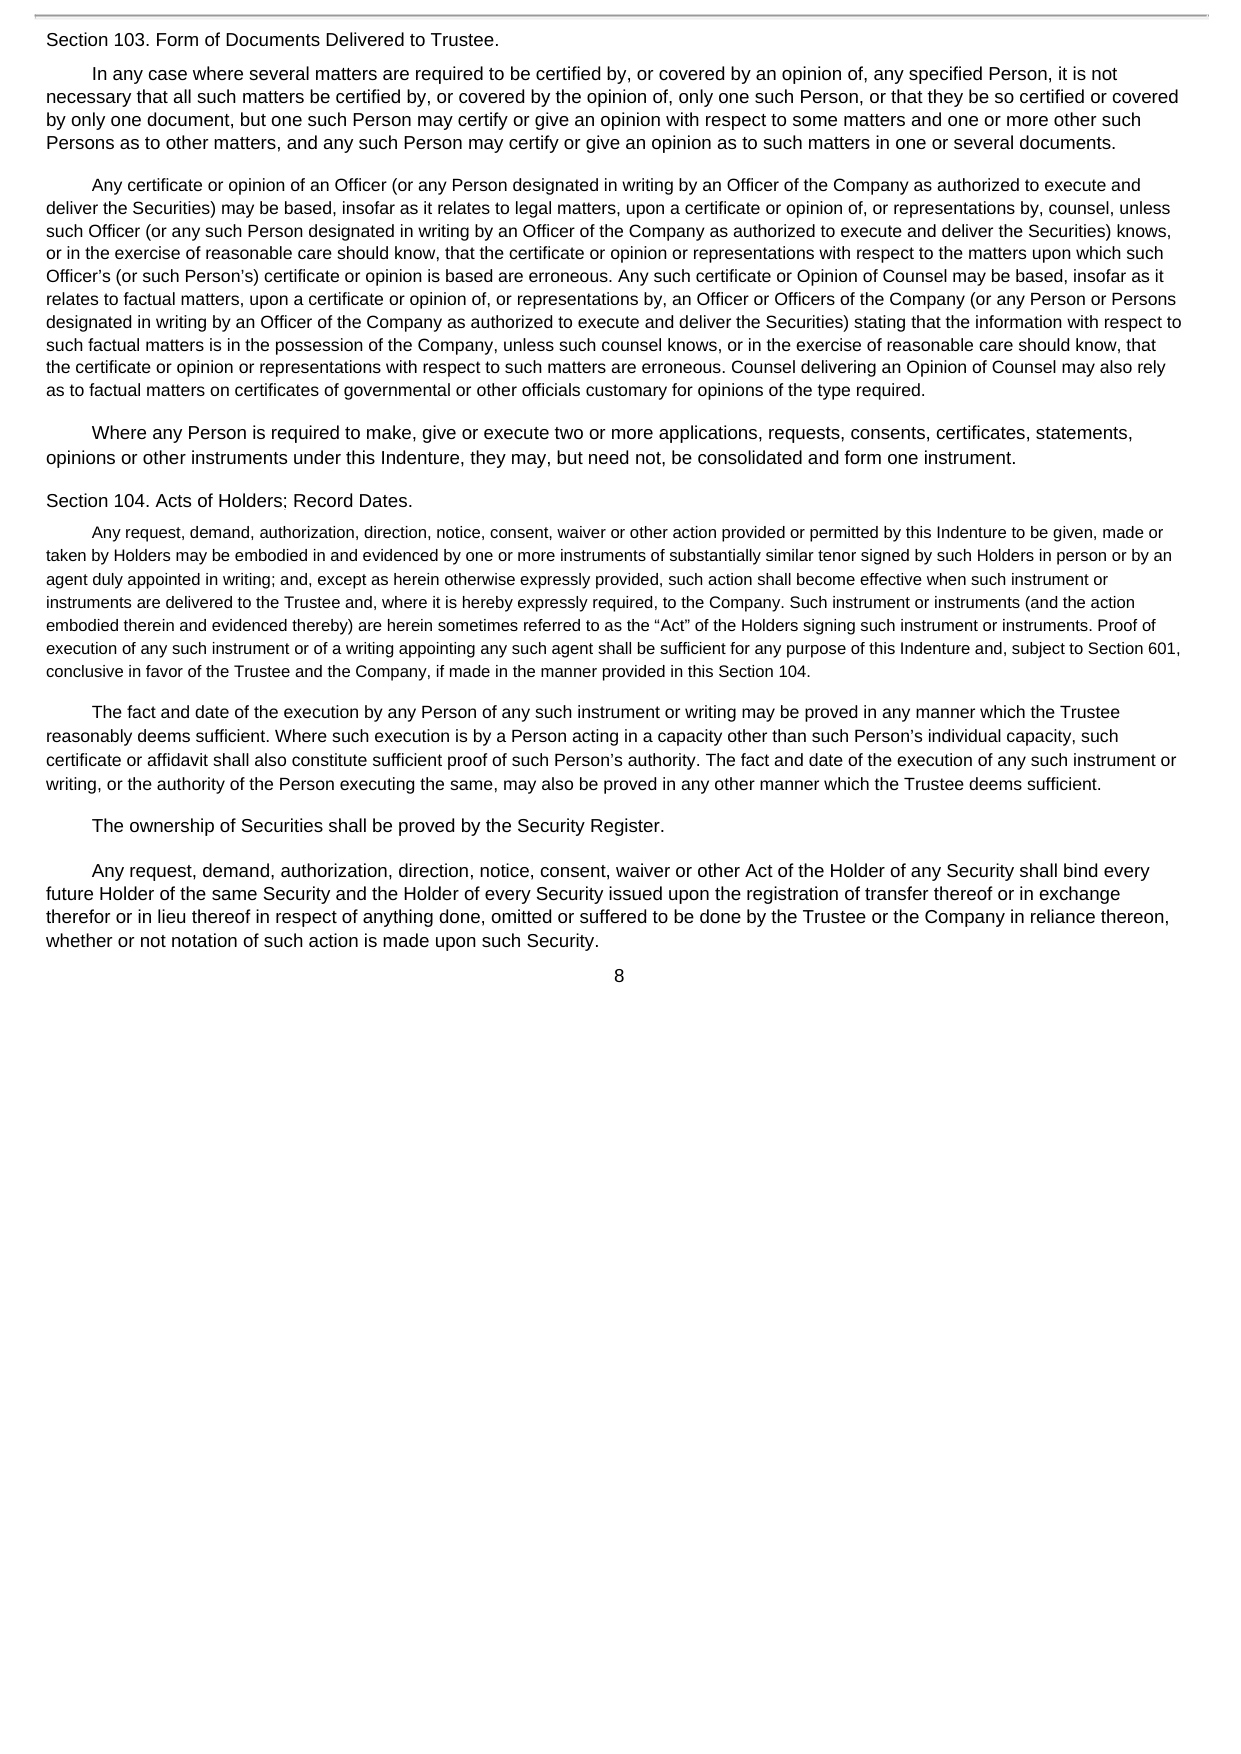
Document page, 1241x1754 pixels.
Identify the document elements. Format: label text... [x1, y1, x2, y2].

text Any certificate or opinion of an Officer (or any Person designated in writing by an Officer of the Company as authorized to execute and deliver the Securities) may be based, insofar as it relates to legal matters, upon a certificate or opinion of, or representations by, counsel, unless such Officer (or any such Person designated in writing by an Officer of the Company as authorized to execute and deliver the Securities) knows, or in the exercise of reasonable care should know, that the certificate or opinion or representations with respect to the matters upon which such Officer’s (or such Person’s) certificate or opinion is based are erroneous. Any such certificate or Opinion of Counsel may be based, insofar as it relates to factual matters, upon a certificate or opinion of, or representations by, an Officer or Officers of the Company (or any Person or Persons designated in writing by an Officer of the Company as authorized to execute and deliver the Securities) stating that the information with respect to such factual matters is in the possession of the Company, unless such counsel knows, or in the exercise of reasonable care should know, that the certificate or opinion or representations with respect to such matters are erroneous. Counsel delivering an Opinion of Counsel may also rely as to factual matters on certificates of governmental or other officials customary for opinions of the type required. [46, 175, 1186, 400]
text Any request, demand, authorization, direction, notice, consent, waiver or other Act of the Holder of any Security shall bind every future Holder of the same Security and the Holder of every Security issued upon the registration of transfer thereof or in exchange therefor or in lieu thereof in respect of anything done, omitted or suffered to be done by the Trustee or the Company in reliance thereon, whether or not notation of such action is made upon such Security. [46, 860, 1188, 951]
text 8 [46, 965, 1192, 987]
picture [32, 14, 1209, 21]
text The ownership of Securities shall be proved by the Security Register. [92, 815, 1190, 836]
text Section 103. Form of Documents Delivered to Trustee. [46, 28, 1190, 50]
text In any case where several matters are required to be certified by, or covered by an opinion of, any specified Person, it is not necessary that all such matters be certified by, or covered by the opinion of, only one such Person, or that they be so certified or covered by only one document, but one such Person may certify or give an opinion with respect to some matters and one or more other such Persons as to other matters, and any such Person may certify or give an opinion as to such matters in one or several documents. [46, 62, 1190, 153]
text Section 104. Acts of Holders; Record Dates. [46, 489, 1190, 511]
text Any request, demand, authorization, direction, notice, consent, waiver or other action provided or permitted by this Indenture to be given, made or taken by Holders may be embodied in and evidenced by one or more instruments of substantially similar tenor signed by such Holders in person or by an agent duly appointed in writing; and, except as herein otherwise expressly provided, such action shall become effective when such instrument or instruments are delivered to the Trustee and, where it is hereby expressly required, to the Company. Such instrument or instruments (and the action embodied therein and evidenced thereby) are herein sometimes referred to as the “Act” of the Holders signing such instrument or instruments. Proof of execution of any such instrument or of a writing appointing any such agent shall be sufficient for any purpose of this Indenture and, subject to Section 601, conclusive in favor of the Trustee and the Company, if made in the manner provided in this Section 104. [46, 523, 1190, 681]
text The fact and date of the execution by any Person of any such instrument or writing may be proved in any manner which the Trustee reasonably deems sufficient. Where such execution is by a Person acting in a capacity other than such Person’s individual capacity, such certificate or affidavit shall also constitute sufficient proof of such Person’s authority. The fact and date of the execution of any such instrument or writing, or the authority of the Person executing the same, may also be proved in any other manner which the Trustee deems sufficient. [46, 702, 1190, 794]
text Where any Person is required to make, give or execute two or more applications, requests, consents, certificates, statements, opinions or other instruments under this Indenture, they may, but need not, be consolidated and form one instrument. [46, 422, 1155, 468]
